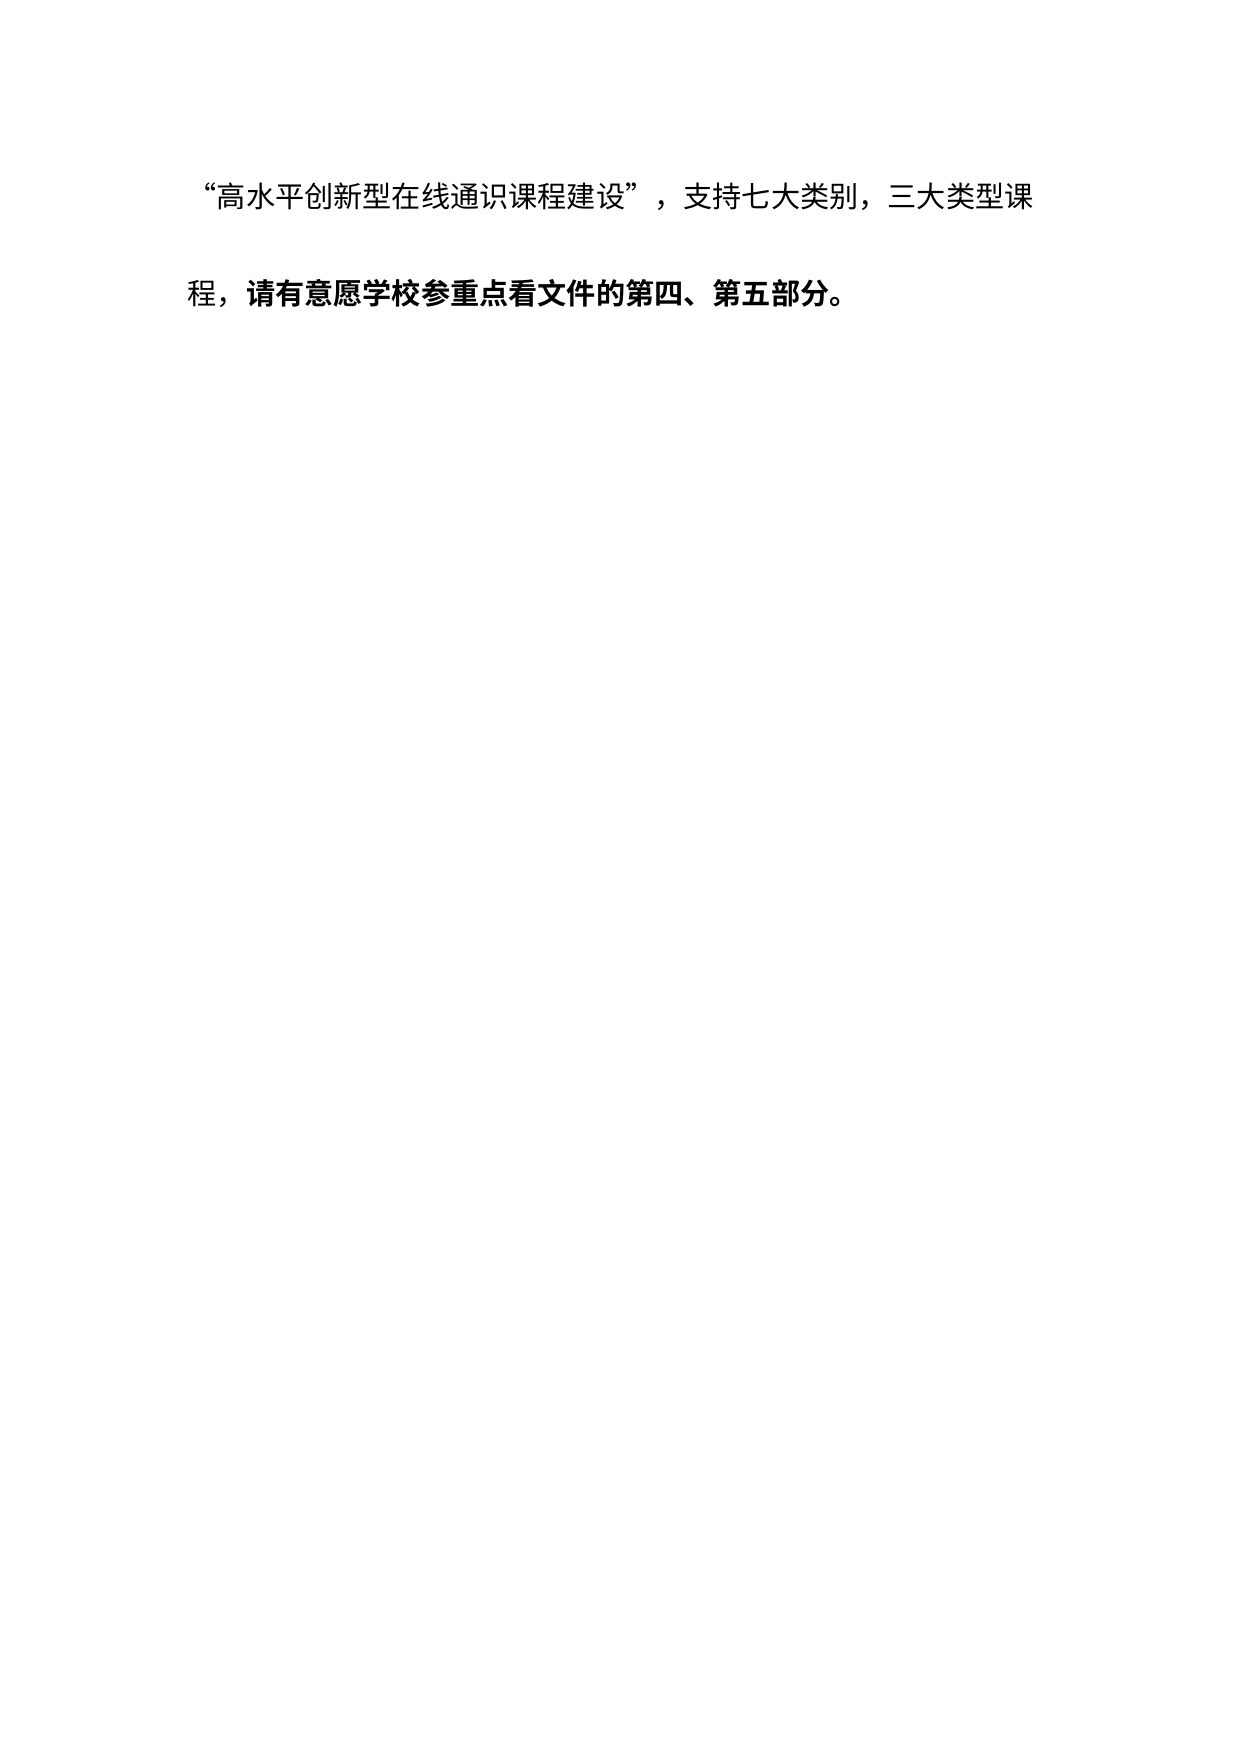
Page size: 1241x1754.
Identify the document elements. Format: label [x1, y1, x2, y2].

text [187, 162, 1053, 324]
